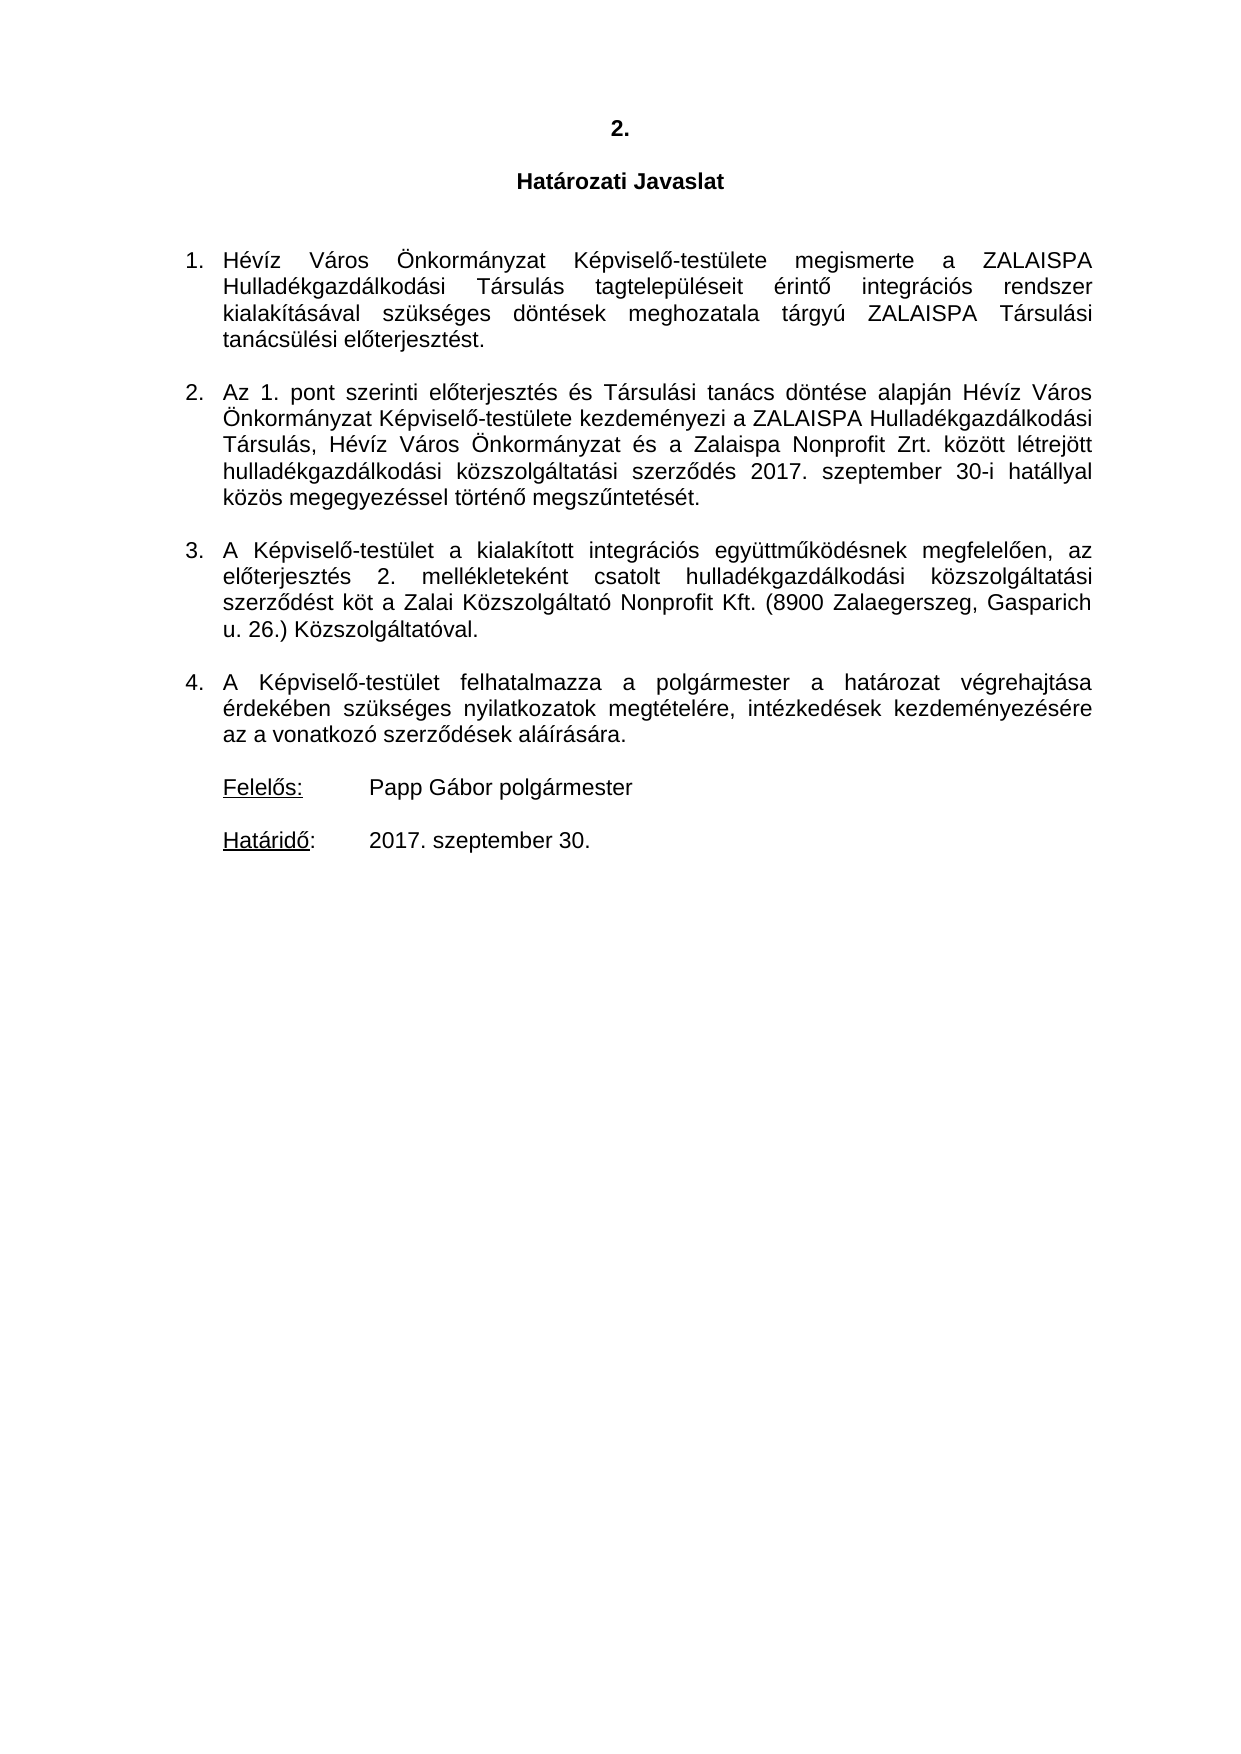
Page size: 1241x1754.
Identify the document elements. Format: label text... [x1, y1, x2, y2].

text Határozati Javaslat [148, 168, 1093, 194]
list A Képviselő-testület a kialakított integrációs együttműködésnek megfelelően, az előterjesztés 2. mellékleteként csatolt hulladékgazdálkodási közszolgáltatási szerződést köt a Zalai Közszolgáltató Nonprofit Kft. (8900 Zalaegerszeg, Gasparich u. 26.) Közszolgáltatóval. [185, 537, 1093, 642]
list A Képviselő-testület felhatalmazza a polgármester a határozat végrehajtása érdekében szükséges nyilatkozatok megtételére, intézkedések kezdeményezésére az a vonatkozó szerződések aláírására. [185, 668, 1093, 747]
list Hévíz Város Önkormányzat Képviselő-testülete megismerte a ZALAISPA Hulladékgazdálkodási Társulás tagtelepüléseit érintő integrációs rendszer kialakításával szükséges döntések meghozatala tárgyú ZALAISPA Társulási tanácsülési előterjesztést. [185, 247, 1093, 352]
list Felelős: Papp Gábor polgármester [223, 774, 1093, 800]
list Az 1. pont szerinti előterjesztés és Társulási tanács döntése alapján Hévíz Város Önkormányzat Képviselő-testülete kezdeményezi a ZALAISPA Hulladékgazdálkodási Társulás, Hévíz Város Önkormányzat és a Zalaispa Nonprofit Zrt. között létrejött hulladékgazdálkodási közszolgáltatási szerződés 2017. szeptember 30-i hatállyal közös megegyezéssel történő megszűntetését. [185, 378, 1093, 510]
text 2. [148, 115, 1093, 141]
list Határidő: 2017. szeptember 30. [223, 827, 1093, 853]
